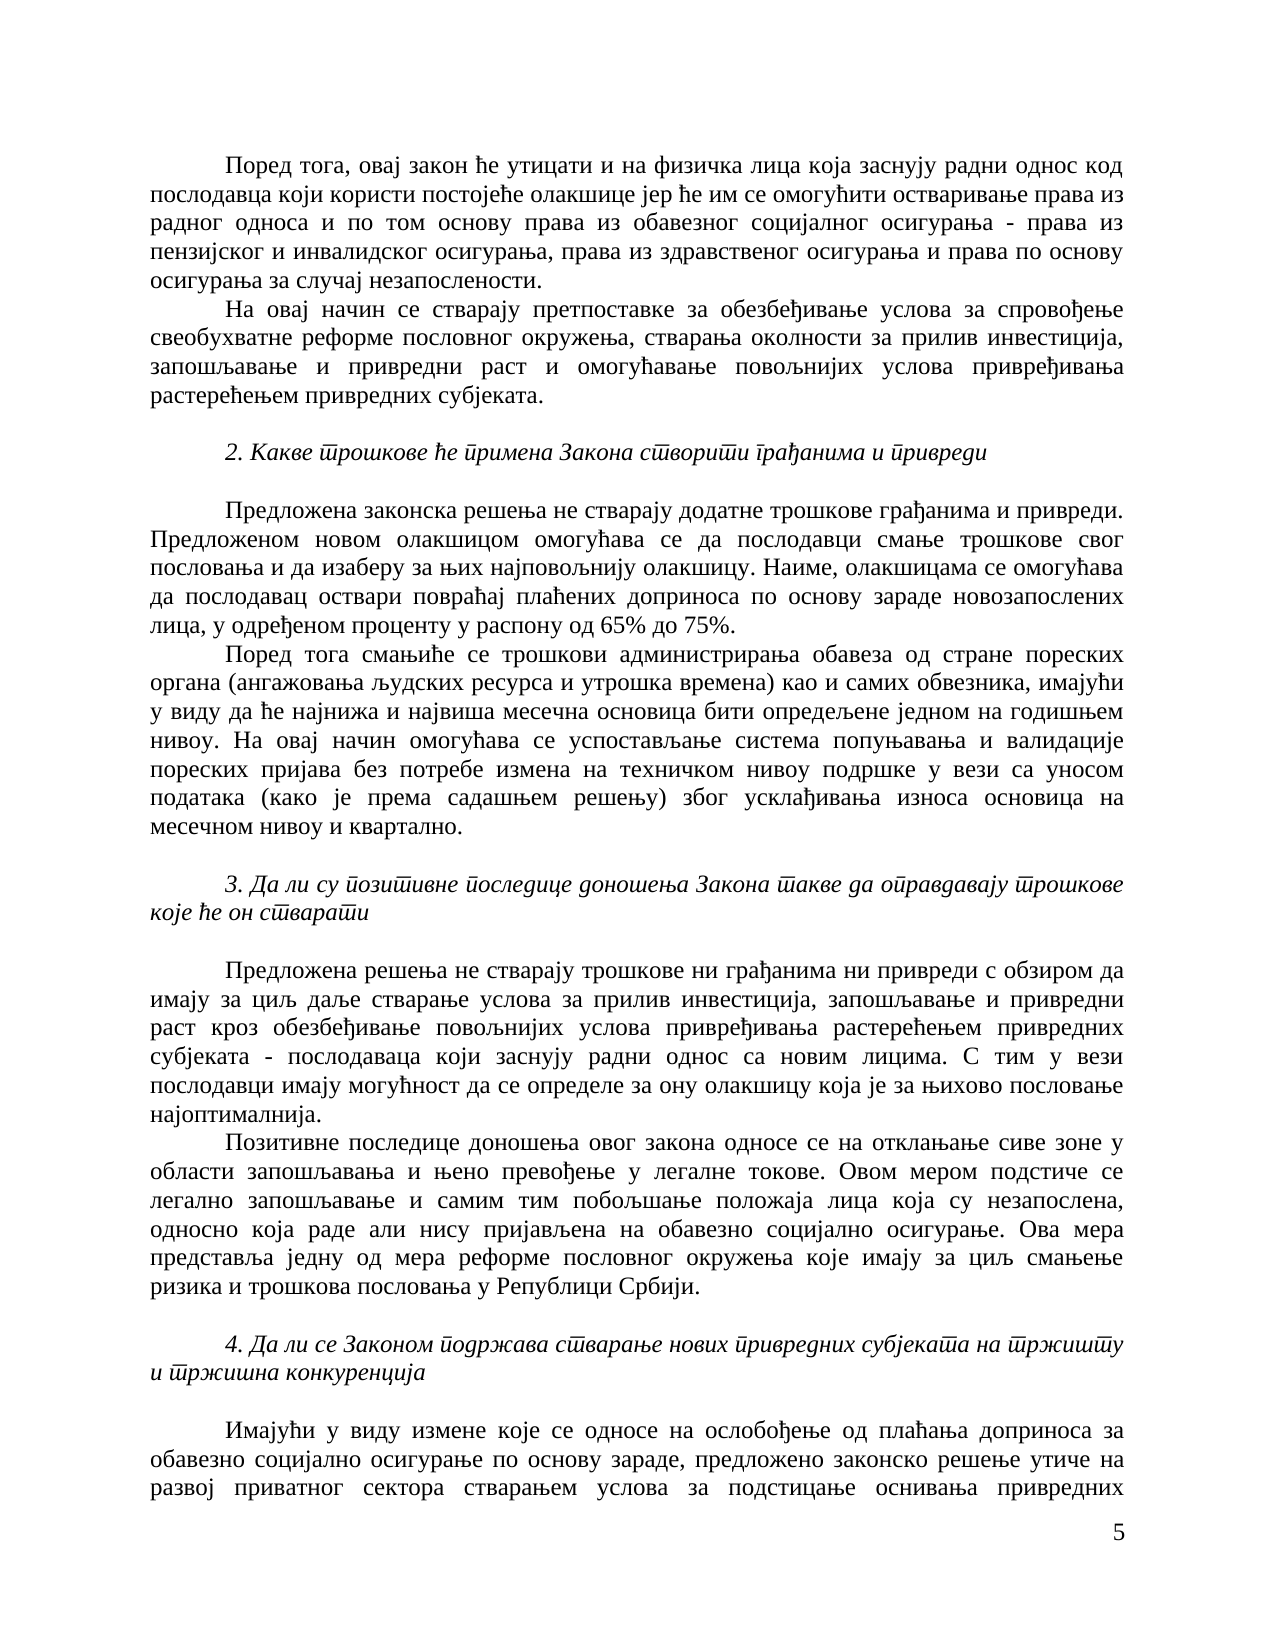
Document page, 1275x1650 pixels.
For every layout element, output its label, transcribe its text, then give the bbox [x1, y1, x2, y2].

text Позитивне последице доношења овог закона односе се на отклањање сиве зоне у области запошљавања и њено превођење у легалне токове. Овом мером подстиче се легално запошљавање и самим тим побољшање положаја лица која су незапослена, односно која раде али нису пријављена на обавезно социјално осигурање. Ова мера представља једну од мера реформе пословног окружења које имају за циљ смањење ризика и трошкова пословања у Републици Србији. [150, 1127, 1125, 1300]
text 4. Да ли се Законом подржава стварање нових привредних субјеката на тржишту и тржишна конкуренција [150, 1329, 1125, 1386]
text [150, 1415, 1125, 1501]
text Предложена законска решења не стварају додатне трошкове грађанима и привреди. Предложеном новом олакшицом омогућава се да послодавци смање трошкове свог пословања и да изаберу за њих најповољнију олакшицу. Наиме, олакшицама се омогућава да послодавац оствари повраћај плаћених доприноса по основу зараде новозапослених лица, у одређеном проценту у распону од 65% до 75%. [150, 495, 1125, 639]
text Поред тога, овај закон ће утицати и на физичка лица која заснују радни однос код послодавца који користи постојеће олакшице јер ће им се омогућити остваривање права из радног односа и по том основу права из обавезног социјалног осигурања - права из пензијског и инвалидског осигурања, права из здравственог осигурања и права по основу осигурања за случај незапослености. [150, 150, 1125, 294]
text На овај начин се стварају претпоставке за обезбеђивање услова за спровођење свеобухватне реформе пословног окружења, стварања околности за прилив инвестиција, запошљавање и привредни раст и омогућавање повољнијих услова привређивања растерећењем привредних субјеката. [150, 294, 1125, 409]
text Предложена решења не стварају трошкове ни грађанима ни привреди с обзиром да имају за циљ даље стварање услова за прилив инвестиција, запошљавање и привредни раст кроз обезбеђивање повољнијих услова привређивања растерећењем привредних субјеката - послодаваца који заснују радни однос са новим лицима. С тим у вези послодавци имају могућност да се определе за ону олакшицу која је за њихово пословање најоптималнија. [150, 955, 1125, 1127]
text Поред тога смањиће се трошкови администрирања обавеза од стране пореских органа (ангажовања људских ресурса и утрошка времена) као и самих обвезника, имајући у виду да ће најнижа и највиша месечна основица бити опредељене једном на годишњем нивоу. На овај начин омогућава се успостављање система попуњавања и валидације пореских пријава без потребе измена на техничком нивоу подршке у вези са уносом података (како је према садашњем решењу) због усклађивања износа основица на месечном нивоу и квартално. [150, 639, 1125, 840]
text 2. Какве трошкове ће примена Закона створити грађанима и привреди [150, 437, 1125, 466]
text 3. Да ли су позитивне последице доношења Закона такве да оправдавају трошкове које ће он стварати [150, 869, 1125, 926]
